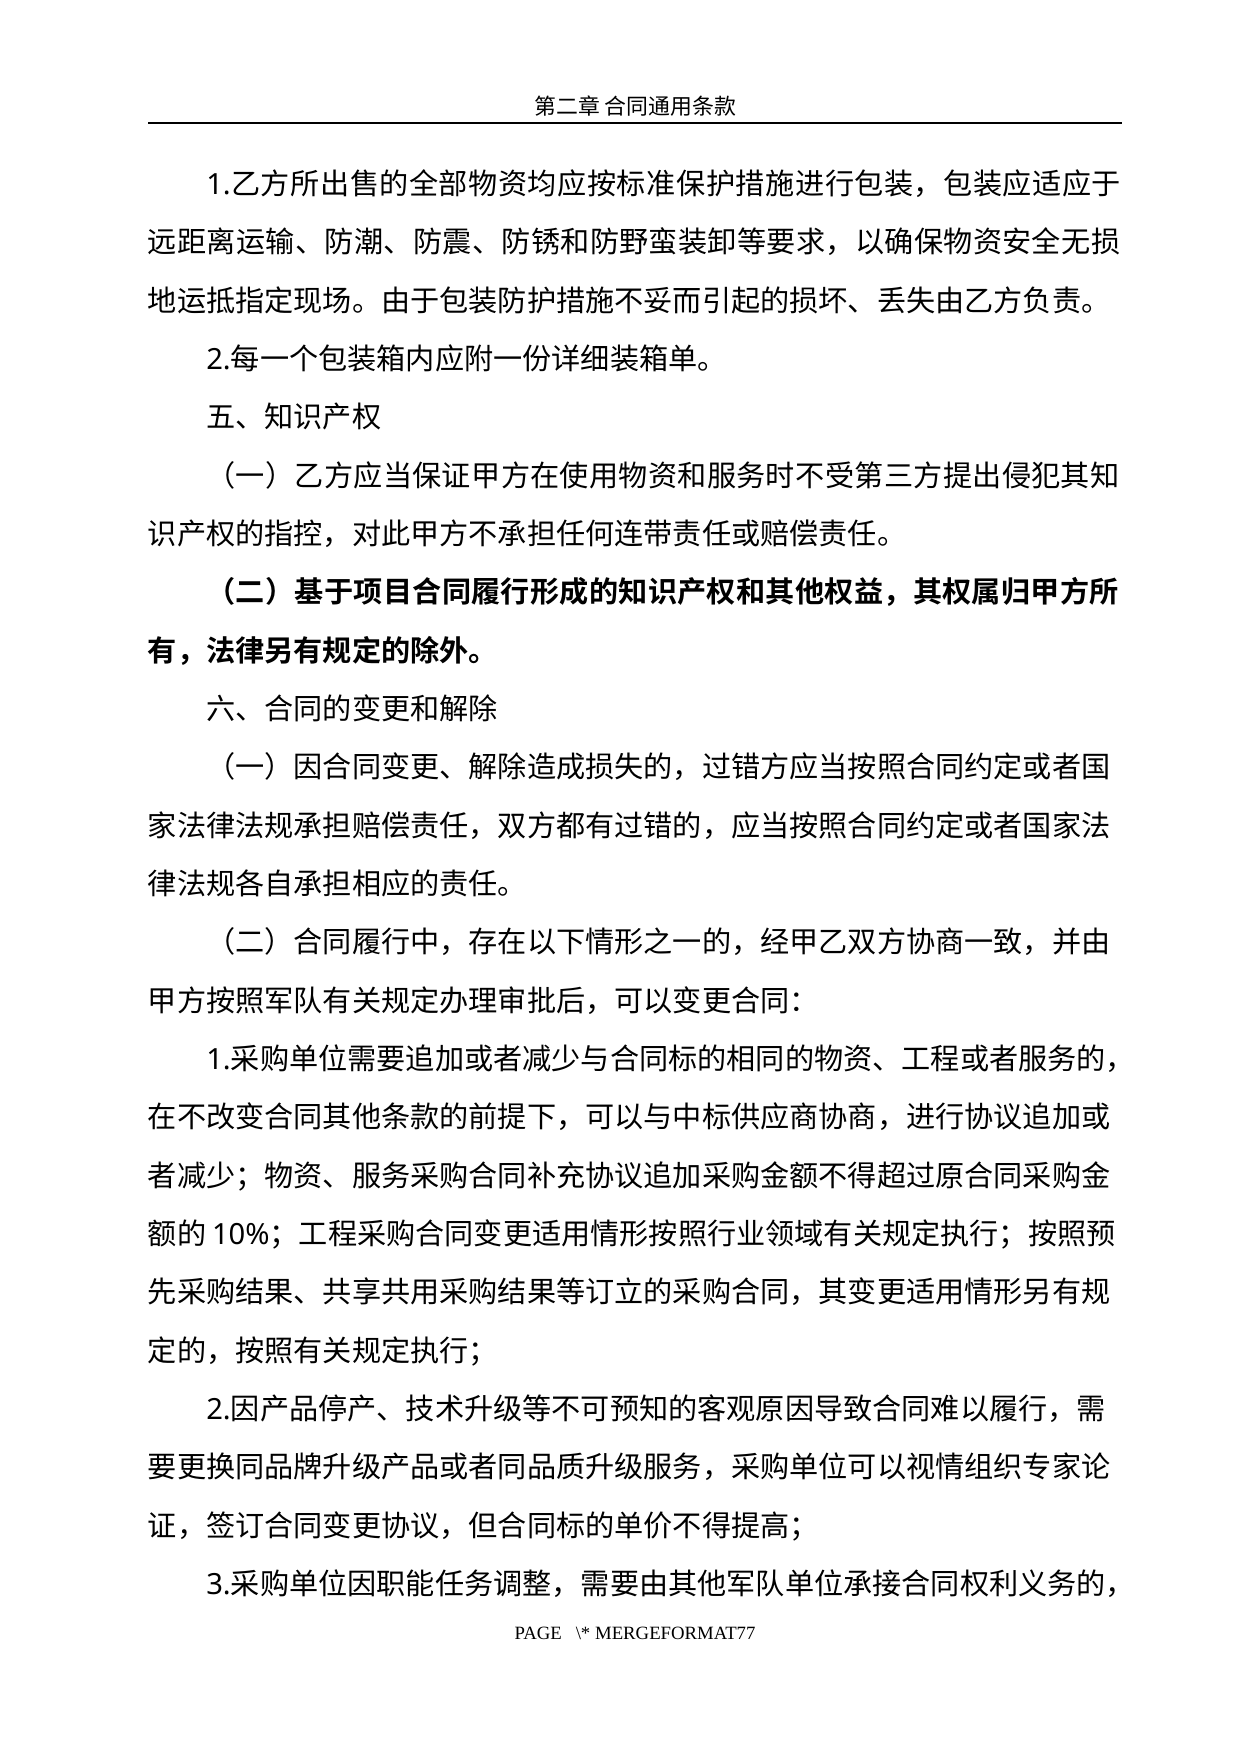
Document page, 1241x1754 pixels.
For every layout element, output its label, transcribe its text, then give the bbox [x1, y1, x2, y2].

text 2.每一个包装箱内应附一份详细装箱单。 [148, 323, 1122, 381]
text 2.因产品停产、技术升级等不可预知的客观原因导致合同难以履行，需要更换同品牌升级产品或者同品质升级服务，采购单位可以视情组织专家论证，签订合同变更协议，但合同标的单价不得提高； [148, 1373, 1122, 1548]
text （一）因合同变更、解除造成损失的，过错方应当按照合同约定或者国家法律法规承担赔偿责任，双方都有过错的，应当按照合同约定或者国家法律法规各自承担相应的责任。 [148, 731, 1122, 906]
subtitle 五、知识产权 [148, 381, 1122, 439]
text （二）合同履行中，存在以下情形之一的，经甲乙双方协商一致，并由甲方按照军队有关规定办理审批后，可以变更合同： [148, 906, 1122, 1023]
text （二）基于项目合同履行形成的知识产权和其他权益，其权属归甲方所有，法律另有规定的除外。 [148, 556, 1122, 673]
subtitle 六、合同的变更和解除 [148, 673, 1122, 731]
text 1.采购单位需要追加或者减少与合同标的相同的物资、工程或者服务的，在不改变合同其他条款的前提下，可以与中标供应商协商，进行协议追加或者减少；物资、服务采购合同补充协议追加采购金额不得超过原合同采购金额的10%；工程采购合同变更适用情形按照行业领域有关规定执行；按照预先采购结果、共享共用采购结果等订立的采购合同，其变更适用情形另有规定的，按照有关规定执行； [148, 1023, 1122, 1373]
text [148, 1548, 1122, 1606]
text （一）乙方应当保证甲方在使用物资和服务时不受第三方提出侵犯其知识产权的指控，对此甲方不承担任何连带责任或赔偿责任。 [148, 439, 1122, 556]
text 1.乙方所出售的全部物资均应按标准保护措施进行包装，包装应适应于远距离运输、防潮、防震、防锈和防野蛮装卸等要求，以确保物资安全无损地运抵指定现场。由于包装防护措施不妥而引起的损坏、丢失由乙方负责。 [148, 148, 1122, 323]
